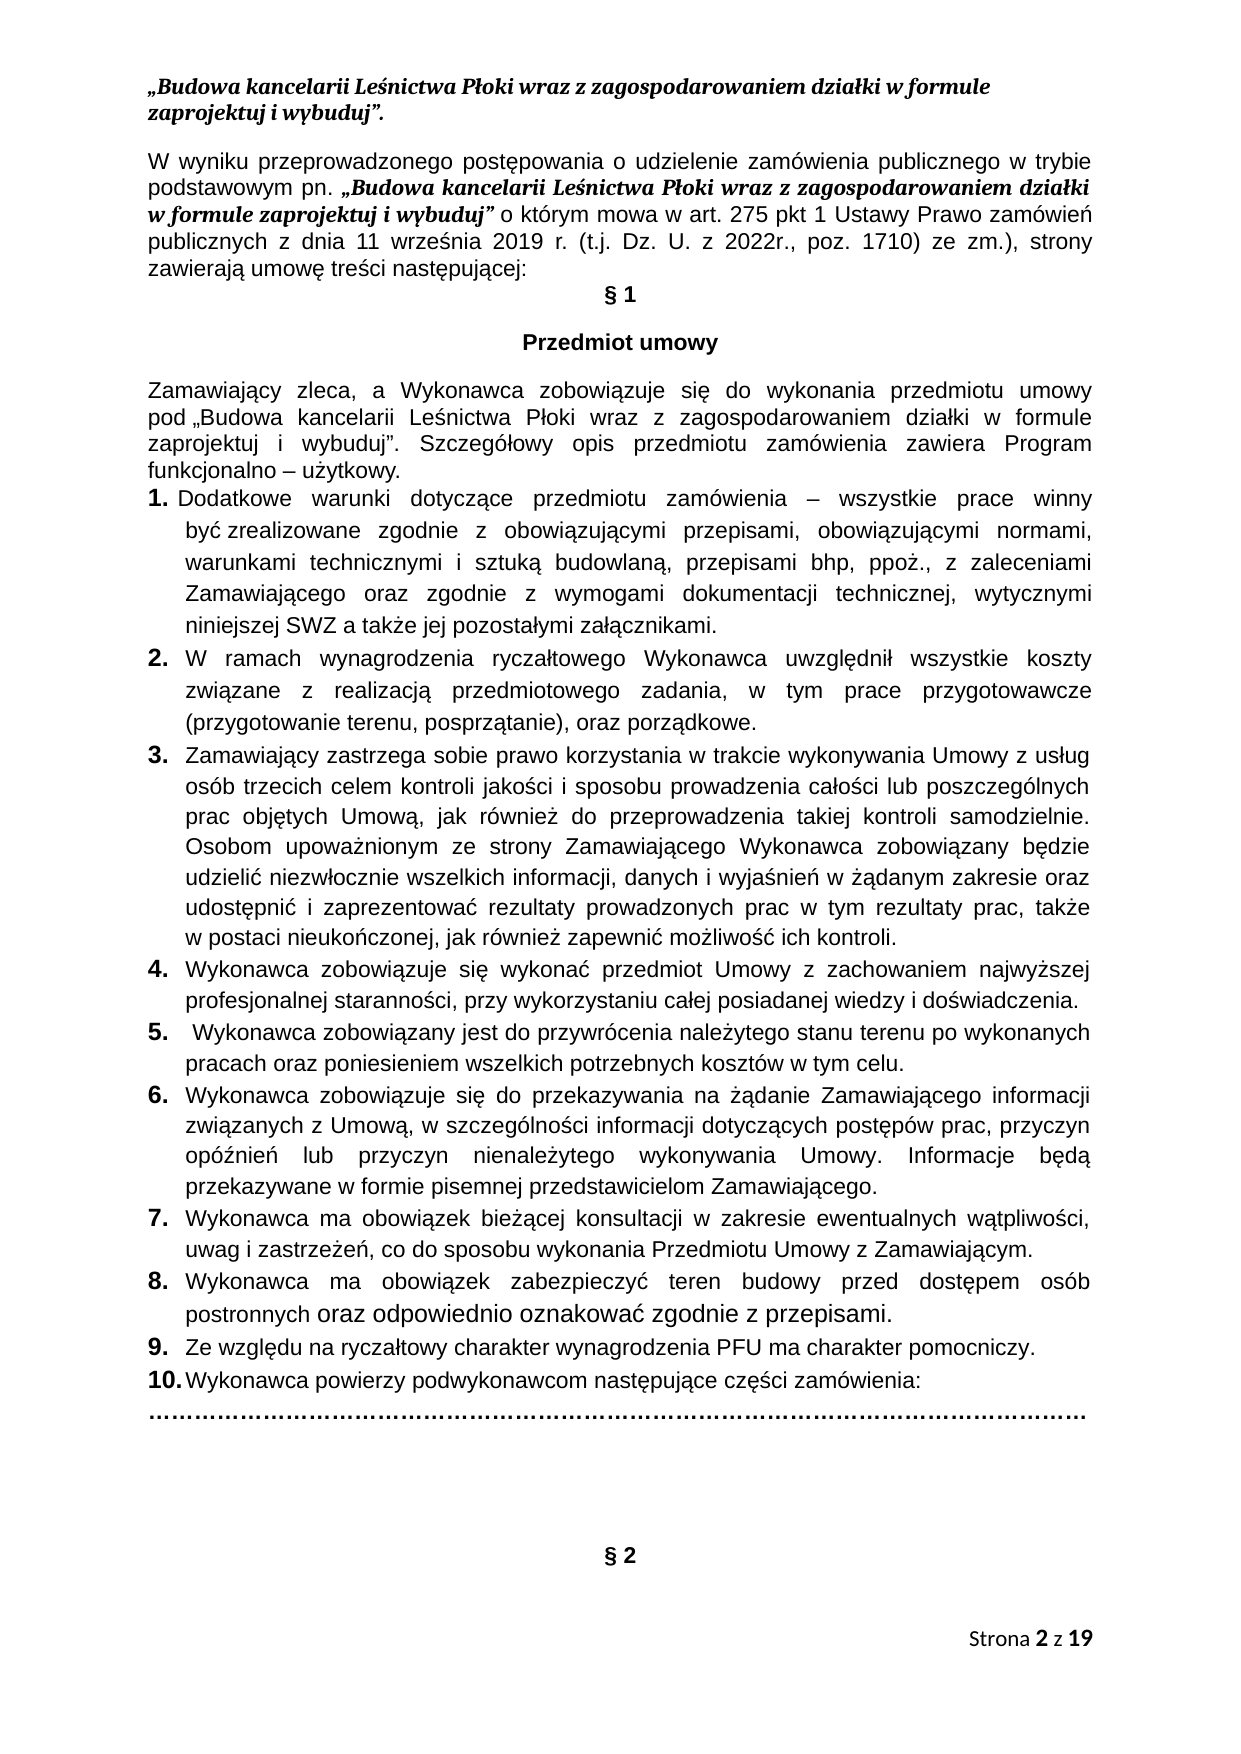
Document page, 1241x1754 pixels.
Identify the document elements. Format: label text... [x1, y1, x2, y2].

text § 1 [148, 281, 1093, 307]
list Wykonawca zobowiązuje się wykonać przedmiot Umowy z zachowaniem najwyższej profesjonalnej staranności, przy wykorzystaniu całej posiadanej wiedzy i doświadczenia. [148, 954, 1091, 1013]
list Zamawiający zastrzega sobie prawo korzystania w trakcie wykonywania Umowy z usług osób trzecich celem kontroli jakości i sposobu prowadzenia całości lub poszczególnych prac objętych Umową, jak również do przeprowadzenia takiej kontroli samodzielnie. Osobom upoważnionym ze strony Zamawiającego Wykonawca zobowiązany będzie udzielić niezwłocznie wszelkich informacji, danych i wyjaśnień w żądanym zakresie oraz udostępnić i zaprezentować rezultaty prowadzonych prac w tym rezultaty prac, także w postaci nieukończonej, jak również zapewnić możliwość ich kontroli. [148, 740, 1091, 950]
list Ze względu na ryczałtowy charakter wynagrodzenia PFU ma charakter pomocniczy. [148, 1332, 1091, 1361]
list Wykonawca zobowiązuje się do przekazywania na żądanie Zamawiającego informacji związanych z Umową, w szczególności informacji dotyczących postępów prac, przyczyn opóźnień lub przyczyn nienależytego wykonywania Umowy. Informacje będą przekazywane w formie pisemnej przedstawicielom Zamawiającego. [148, 1080, 1091, 1199]
text Przedmiot umowy [148, 329, 1093, 356]
text § 2 [148, 1542, 1093, 1569]
list W ramach wynagrodzenia ryczałtowego Wykonawca uwzględnił wszystkie koszty związane z realizacją przedmiotowego zadania, w tym prace przygotowawcze (przygotowanie terenu, posprzątanie), oraz porządkowe. [148, 643, 1093, 735]
text Zamawiający zleca, a Wykonawca zobowiązuje się do wykonania przedmiotu umowy pod „Budowa kancelarii Leśnictwa Płoki wraz z zagospodarowaniem działki w formule zaprojektuj i wybuduj”. Szczegółowy opis przedmiotu zamówienia zawiera Program funkcjonalno – użytkowy. [148, 377, 1093, 483]
text W wyniku przeprowadzonego postępowania o udzielenie zamówienia publicznego w trybie podstawowym pn. „Budowa kancelarii Leśnictwa Płoki wraz z zagospodarowaniem działki w formule zaprojektuj i wybuduj” o którym mowa w art. 275 pkt 1 Ustawy Prawo zamówień publicznych z dnia 11 września 2019 r. (t.j. Dz. U. z 2022r., poz. 1710) ze zm.), strony zawierają umowę treści następującej: [148, 148, 1093, 281]
list Wykonawca ma obowiązek zabezpieczyć teren budowy przed dostępem osób postronnych oraz odpowiednio oznakować zgodnie z przepisami. [148, 1266, 1091, 1327]
list Dodatkowe warunki dotyczące przedmiotu zamówienia – wszystkie prace winny być zrealizowane zgodnie z obowiązującymi przepisami, obowiązującymi normami, warunkami technicznymi i sztuką budowlaną, przepisami bhp, ppoż., z zaleceniami Zamawiającego oraz zgodnie z wymogami dokumentacji technicznej, wytycznymi niniejszej SWZ a także jej pozostałymi załącznikami. [148, 483, 1093, 638]
text …………………………………………………………………………………………………………… [148, 1398, 1093, 1424]
list Wykonawca powierzy podwykonawcom następujące części zamówienia: [148, 1365, 1091, 1393]
list Wykonawca ma obowiązek bieżącej konsultacji w zakresie ewentualnych wątpliwości, uwag i zastrzeżeń, co do sposobu wykonania Przedmiotu Umowy z Zamawiającym. [148, 1203, 1091, 1262]
list Wykonawca zobowiązany jest do przywrócenia należytego stanu terenu po wykonanych pracach oraz poniesieniem wszelkich potrzebnych kosztów w tym celu. [148, 1017, 1091, 1076]
